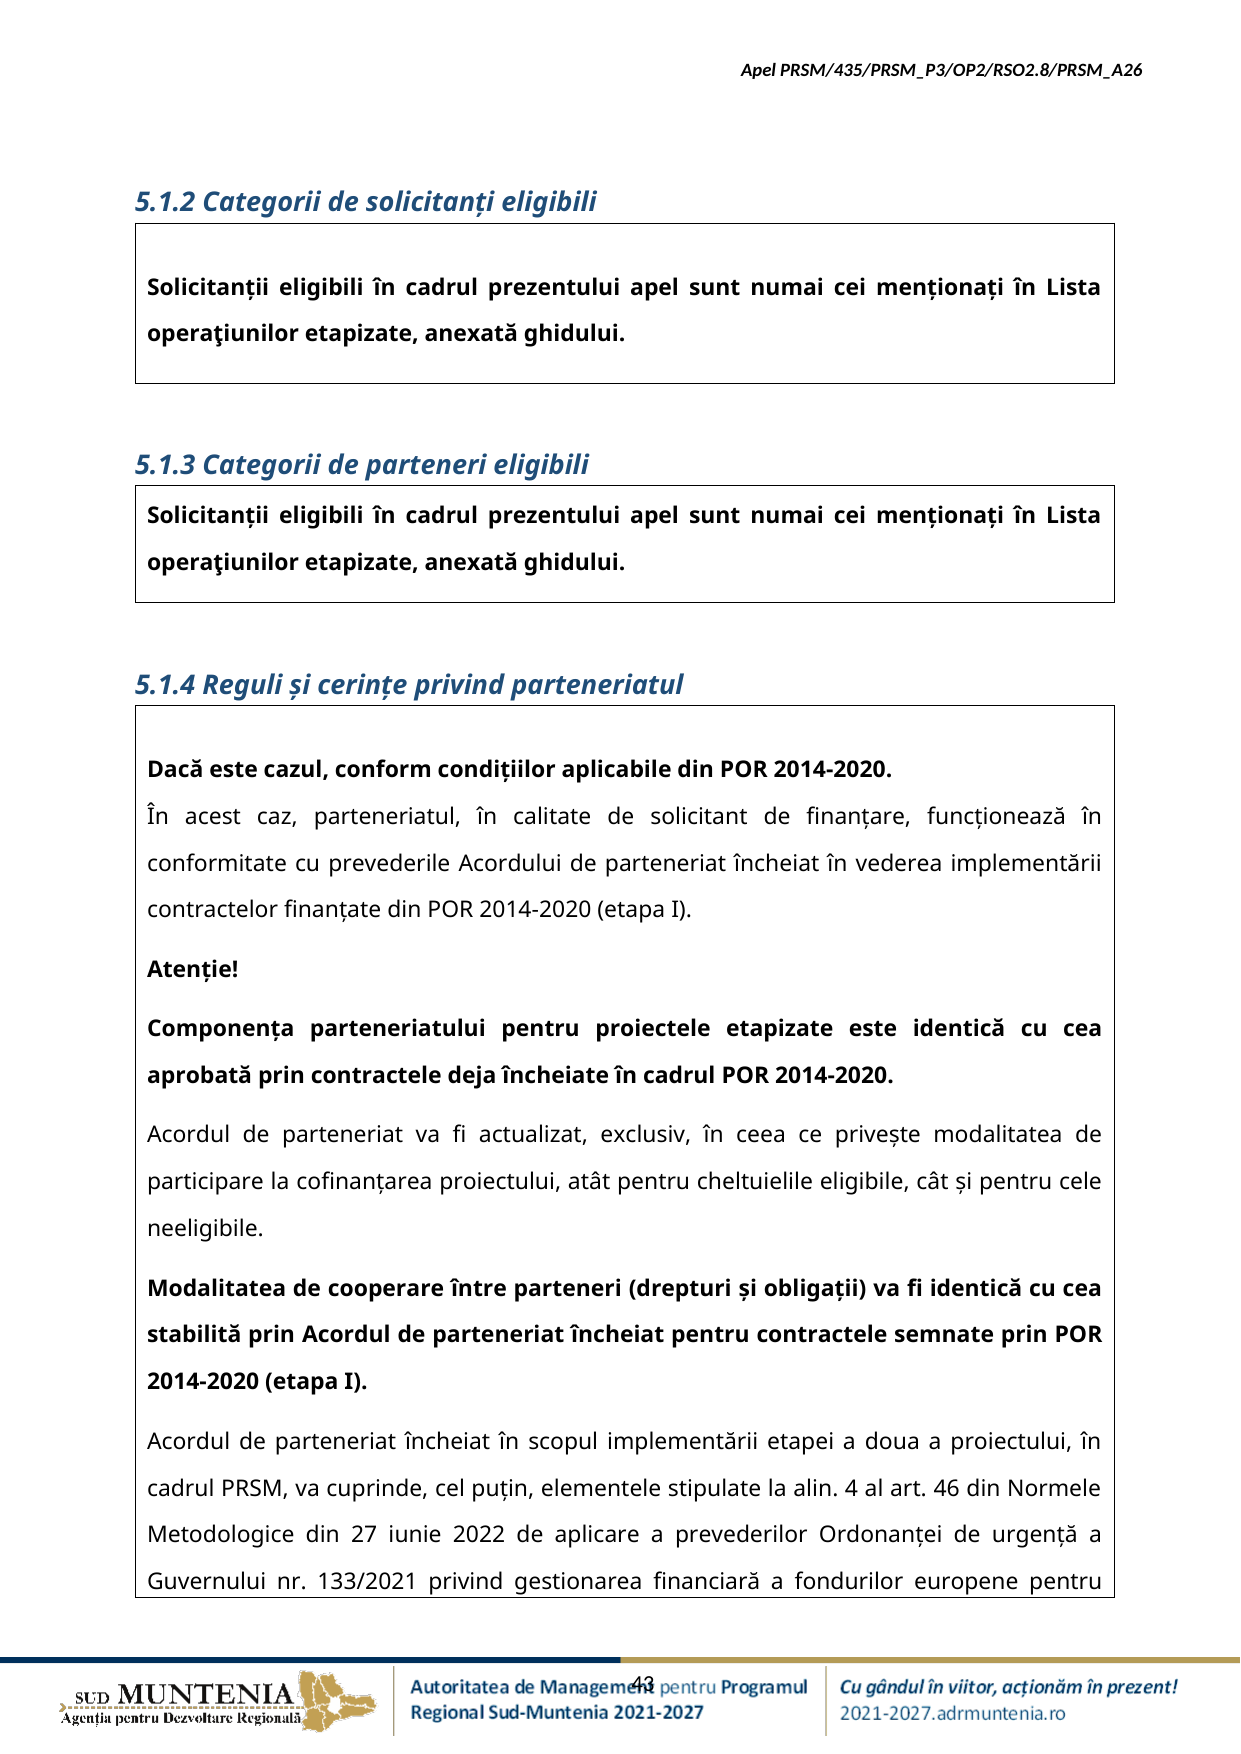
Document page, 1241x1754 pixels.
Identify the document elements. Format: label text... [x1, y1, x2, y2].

table_header Solicitanții eligibili în cadrul prezentului apel sunt numai cei menționați în Lista operaţiunilor etapizate, anexată ghidului. [136, 486, 1114, 602]
table_header Solicitanții eligibili în cadrul prezentului apel sunt numai cei menționați în Lista operaţiunilor etapizate, anexată ghidului. [136, 224, 1114, 382]
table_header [136, 706, 1114, 1597]
subtitle 5.1.2 Categorii de solicitanți eligibili [135, 183, 1150, 220]
subtitle 5.1.3 Categorii de parteneri eligibili [135, 445, 1150, 482]
subtitle 5.1.4 Reguli și cerințe privind parteneriatul [135, 665, 1150, 702]
picture [0, 1657, 1241, 1737]
